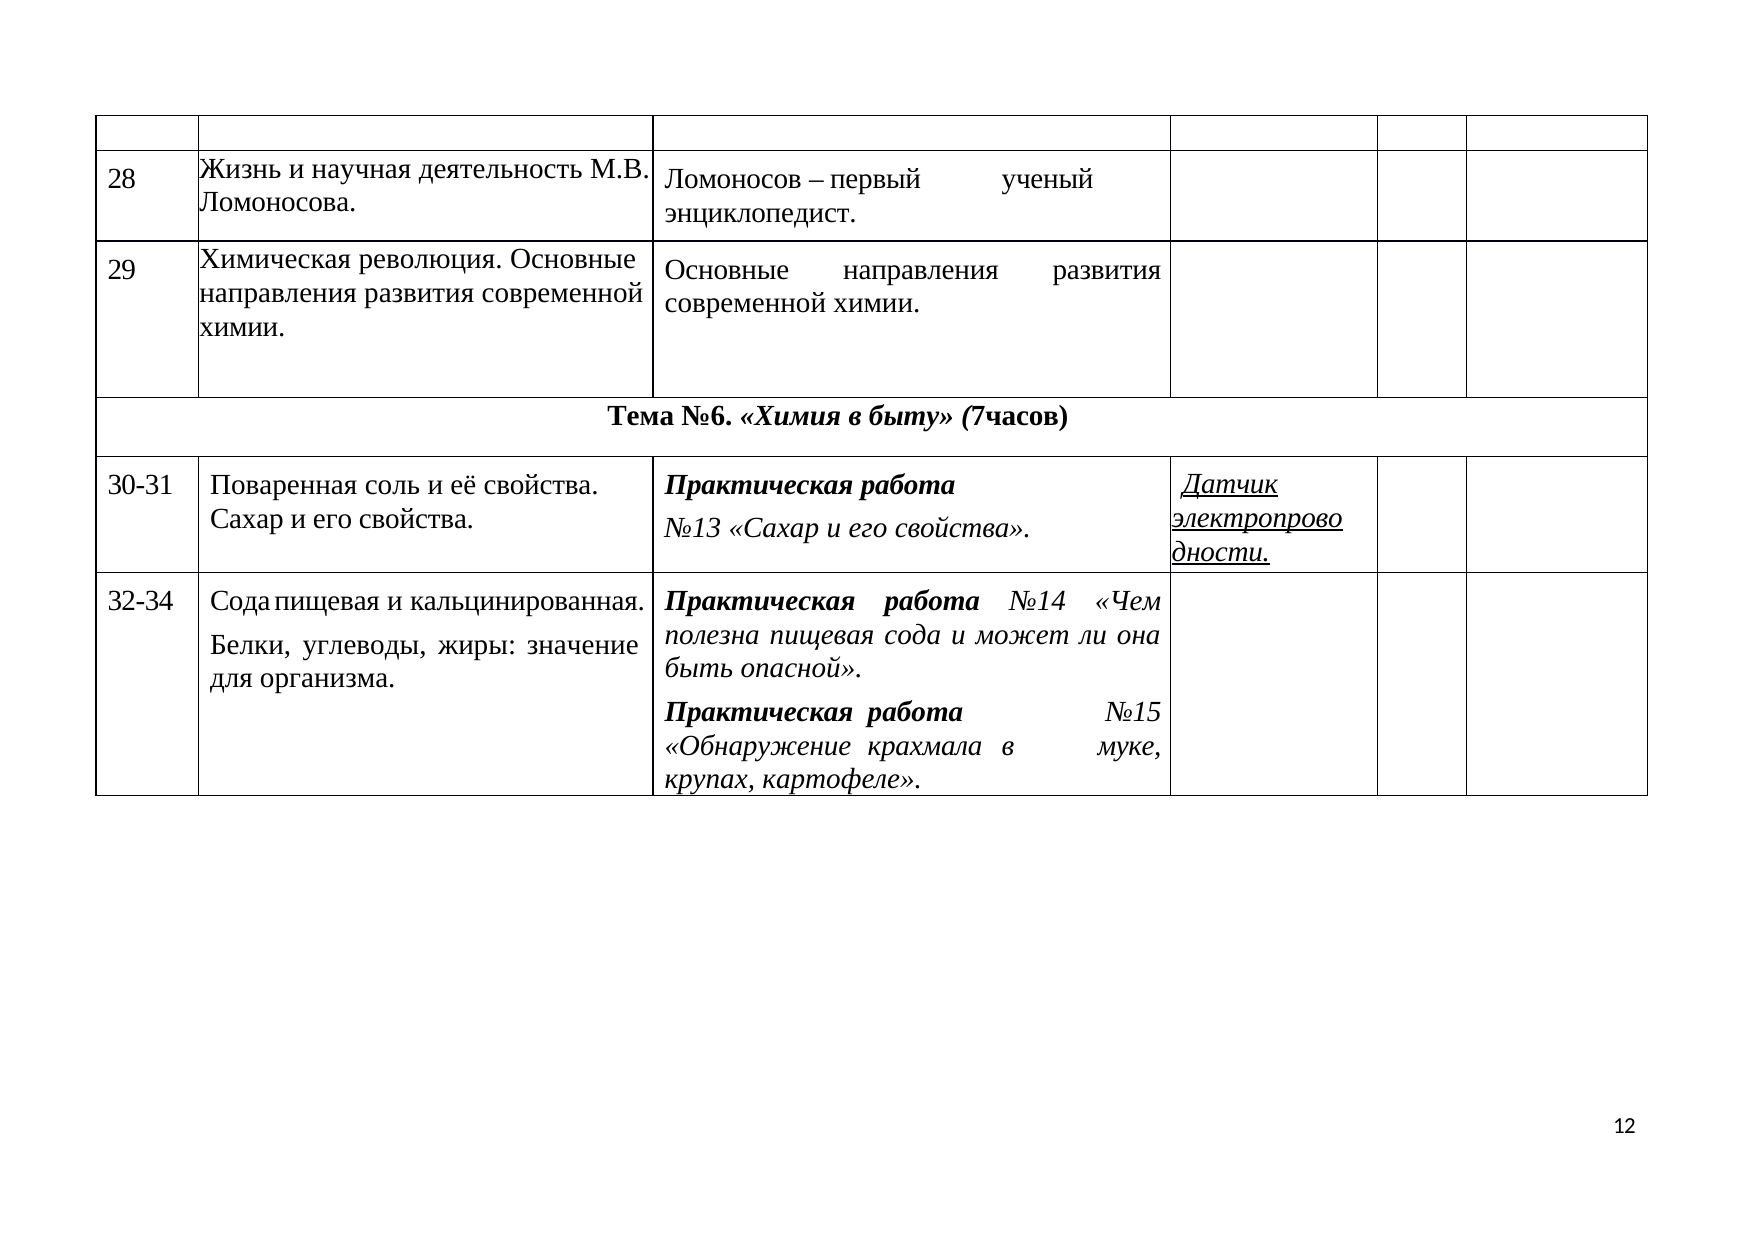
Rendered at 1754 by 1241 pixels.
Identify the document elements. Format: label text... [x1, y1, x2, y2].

table_cell [1378, 457, 1466, 572]
table_cell [1171, 151, 1377, 240]
table_cell [1378, 151, 1466, 240]
table_cell Поваренная соль и её свойства. Сахар и его свойства. [199, 457, 652, 572]
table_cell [199, 116, 652, 150]
table_cell [1171, 573, 1377, 795]
table_cell 30-31 [97, 457, 198, 572]
table_cell Датчик электропрово дности. [1171, 457, 1377, 572]
table_cell Практическая работа №14 «Чем полезна пищевая сода и может ли она быть опасной». Практическая работа №15 «Обнаружение крахмала в муке, крупах, картофеле». [654, 573, 1170, 795]
table_cell 27 [97, 116, 198, 150]
table_cell Основные направления развития современной химии. [654, 242, 1170, 396]
table_cell Практическая работа №13 «Сахар и его свойства». [654, 457, 1170, 572]
table_cell Жизнь и научная деятельность М.В. Ломоносова. [199, 151, 652, 240]
table_cell [1467, 457, 1647, 572]
table_cell [1378, 116, 1466, 150]
table_cell Ломоносов – первый ученый энциклопедист. [654, 151, 1170, 240]
table_cell [1467, 573, 1647, 795]
table_cell [1171, 242, 1377, 396]
table_cell 32-34 [97, 573, 198, 795]
table_cell [1467, 116, 1647, 150]
table_cell [1378, 242, 1466, 396]
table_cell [654, 116, 1170, 150]
table_cell [1378, 573, 1466, 795]
table_cell 28 [97, 151, 198, 240]
table_cell Химическая революция. Основные направления развития современной химии. [199, 242, 652, 396]
table_cell [1467, 242, 1647, 396]
table_cell 29 [97, 242, 198, 396]
table_cell [1467, 151, 1647, 240]
table_cell [1171, 116, 1377, 150]
table_cell Сода пищевая и кальцинированная. Белки, углеводы, жиры: значение для организма. [199, 573, 652, 795]
table_cell Тема №6. «Химия в быту» (7часов) [97, 398, 1647, 456]
